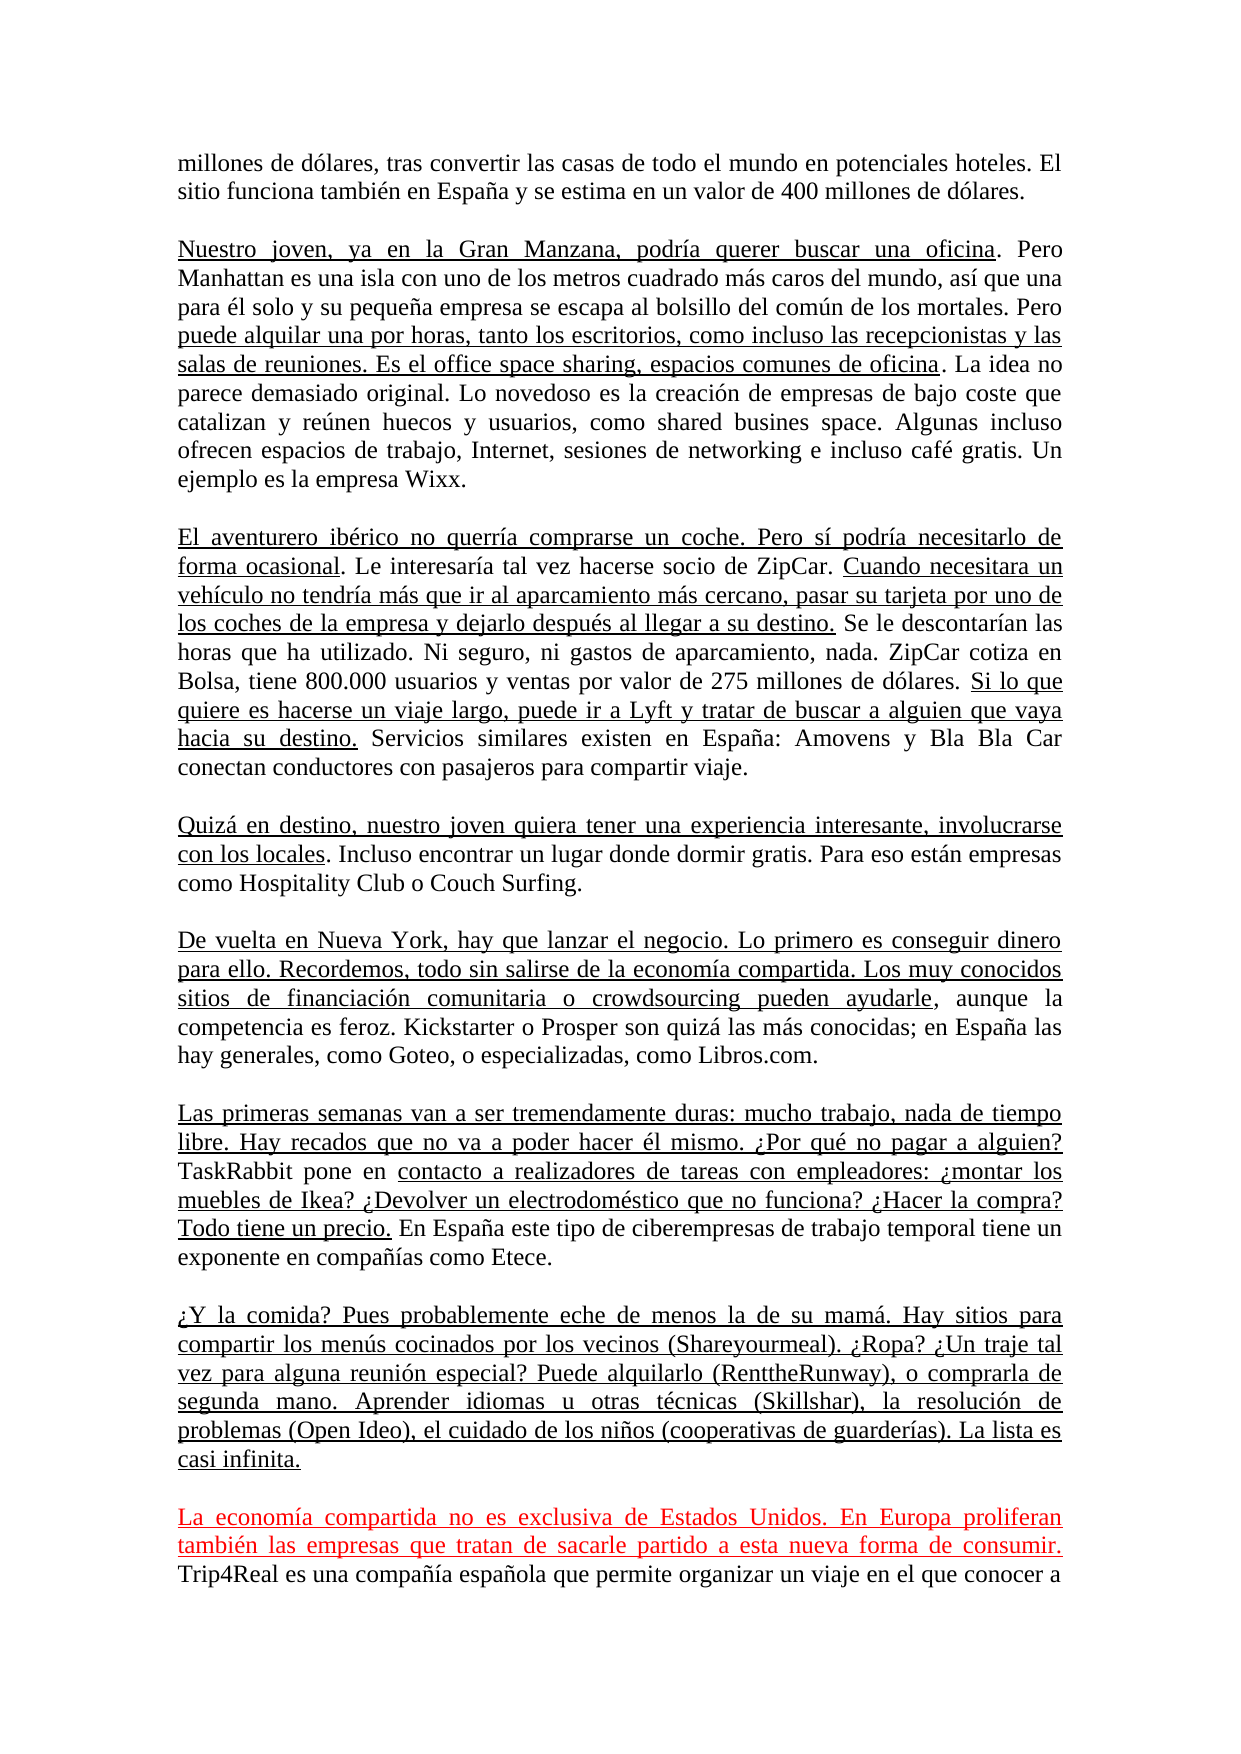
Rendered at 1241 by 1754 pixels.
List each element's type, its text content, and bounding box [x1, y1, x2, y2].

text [177, 148, 1063, 205]
text Las primeras semanas van a ser tremendamente duras: mucho trabajo, nada de tiempo libre. Hay recados que no va a poder hacer él mismo. ¿Por qué no pagar a alguien? TaskRabbit pone en contacto a realizadores de tareas con empleadores: ¿montar los muebles de Ikea? ¿Devolver un electrodoméstico que no funciona? ¿Hacer la compra? Todo tiene un precio. En España este tipo de ciberempresas de trabajo temporal tiene un exponente en compañías como Etece. [177, 1211, 1063, 1271]
text ¿Y la comida? Pues probablemente eche de menos la de su mamá. Hay sitios para compartir los menús cocinados por los vecinos (Shareyourmeal). ¿Ropa? ¿Un traje tal vez para alguna reunión especial? Puede alquilarlo (RenttheRunway), o comprarla de segunda mano. Aprender idiomas u otras técnicas (Skillshar), la resolución de problemas (Open Ideo), el cuidado de los niños (cooperativas de guarderías). La lista es casi infinita. [177, 1412, 1063, 1473]
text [177, 1557, 1063, 1588]
text Las primeras semanas van a ser tremendamente duras: mucho trabajo, nada de tiempo libre. Hay recados que no va a poder hacer él mismo. ¿Por qué no pagar a alguien? TaskRabbit pone en contacto a realizadores de tareas con empleadores: ¿montar los muebles de Ikea? ¿Devolver un electrodoméstico que no funciona? ¿Hacer la compra? Todo tiene un precio. En España este tipo de ciberempresas de trabajo temporal tiene un exponente en compañías como Etece. [177, 1153, 1063, 1210]
text El aventurero ibérico no querría comprarse un coche. Pero sí podría necesitarlo de forma ocasional. Le interesaría tal vez hacerse socio de ZipCar. Cuando necesitara un vehículo no tendría más que ir al aparcamiento más cercano, pasar su tarjeta por uno de los coches de la empresa y dejarlo después al llegar a su destino. Se le descontarían las horas que ha utilizado. Ni seguro, ni gastos de aparcamiento, nada. ZipCar cotiza en Bolsa, tiene 800.000 usuarios y ventas por valor de 275 millones de dólares. Si lo que quiere es hacerse un viaje largo, puede ir a Lyft y tratar de buscar a alguien que vaya hacia su destino. Servicios similares existen en España: Amovens y Bla Bla Car conectan conductores con pasajeros para compartir viaje. [177, 606, 1063, 720]
text Quizá en destino, nuestro joven quiera tener una experiencia interesante, involucrarse con los locales. Incluso encontrar un lugar donde dormir gratis. Para eso están empresas como Hospitality Club o Couch Surfing. [177, 810, 1063, 835]
text De vuelta en Nueva York, hay que lanzar el negocio. Lo primero es conseguir dinero para ello. Recordemos, todo sin salirse de la economía compartida. Los muy conocidos sitios de financiación comunitaria o crowdsourcing pueden ayudarle, aunque la competencia es feroz. Kickstarter o Prosper son quizá las más conocidas; en España las hay generales, como Goteo, o especializadas, como Libros.com. [177, 926, 1063, 979]
text De vuelta en Nueva York, hay que lanzar el negocio. Lo primero es conseguir dinero para ello. Recordemos, todo sin salirse de la economía compartida. Los muy conocidos sitios de financiación comunitaria o crowdsourcing pueden ayudarle, aunque la competencia es feroz. Kickstarter o Prosper son quizá las más conocidas; en España las hay generales, como Goteo, o especializadas, como Libros.com. [177, 980, 1063, 1069]
text Las primeras semanas van a ser tremendamente duras: mucho trabajo, nada de tiempo libre. Hay recados que no va a poder hacer él mismo. ¿Por qué no pagar a alguien? TaskRabbit pone en contacto a realizadores de tareas con empleadores: ¿montar los muebles de Ikea? ¿Devolver un electrodoméstico que no funciona? ¿Hacer la compra? Todo tiene un precio. En España este tipo de ciberempresas de trabajo temporal tiene un exponente en compañías como Etece. [177, 1098, 1063, 1152]
text Nuestro joven, ya en la Gran Manzana, podría querer buscar una oficina. Pero Manhattan es una isla con uno de los metros cuadrado más caros del mundo, así que una para él solo y su pequeña empresa se escapa al bolsillo del común de los mortales. Pero puede alquilar una por horas, tanto los escritorios, como incluso las recepcionistas y las salas de reuniones. Es el office space sharing, espacios comunes de oficina. La idea no parece demasiado original. Lo novedoso es la creación de empresas de bajo coste que catalizan y reúnen huecos y usuarios, como shared busines space. Algunas incluso ofrecen espacios de trabajo, Internet, sesiones de networking e incluso café gratis. Un ejemplo es la empresa Wixx. [177, 234, 1063, 493]
text El aventurero ibérico no querría comprarse un coche. Pero sí podría necesitarlo de forma ocasional. Le interesaría tal vez hacerse socio de ZipCar. Cuando necesitara un vehículo no tendría más que ir al aparcamiento más cercano, pasar su tarjeta por uno de los coches de la empresa y dejarlo después al llegar a su destino. Se le descontarían las horas que ha utilizado. Ni seguro, ni gastos de aparcamiento, nada. ZipCar cotiza en Bolsa, tiene 800.000 usuarios y ventas por valor de 275 millones de dólares. Si lo que quiere es hacerse un viaje largo, puede ir a Lyft y tratar de buscar a alguien que vaya hacia su destino. Servicios similares existen en España: Amovens y Bla Bla Car conectan conductores con pasajeros para compartir viaje. [177, 548, 1063, 605]
text El aventurero ibérico no querría comprarse un coche. Pero sí podría necesitarlo de forma ocasional. Le interesaría tal vez hacerse socio de ZipCar. Cuando necesitara un vehículo no tendría más que ir al aparcamiento más cercano, pasar su tarjeta por uno de los coches de la empresa y dejarlo después al llegar a su destino. Se le descontarían las horas que ha utilizado. Ni seguro, ni gastos de aparcamiento, nada. ZipCar cotiza en Bolsa, tiene 800.000 usuarios y ventas por valor de 275 millones de dólares. Si lo que quiere es hacerse un viaje largo, puede ir a Lyft y tratar de buscar a alguien que vaya hacia su destino. Servicios similares existen en España: Amovens y Bla Bla Car conectan conductores con pasajeros para compartir viaje. [177, 721, 1063, 781]
text Quizá en destino, nuestro joven quiera tener una experiencia interesante, involucrarse con los locales. Incluso encontrar un lugar donde dormir gratis. Para eso están empresas como Hospitality Club o Couch Surfing. [177, 836, 1063, 896]
